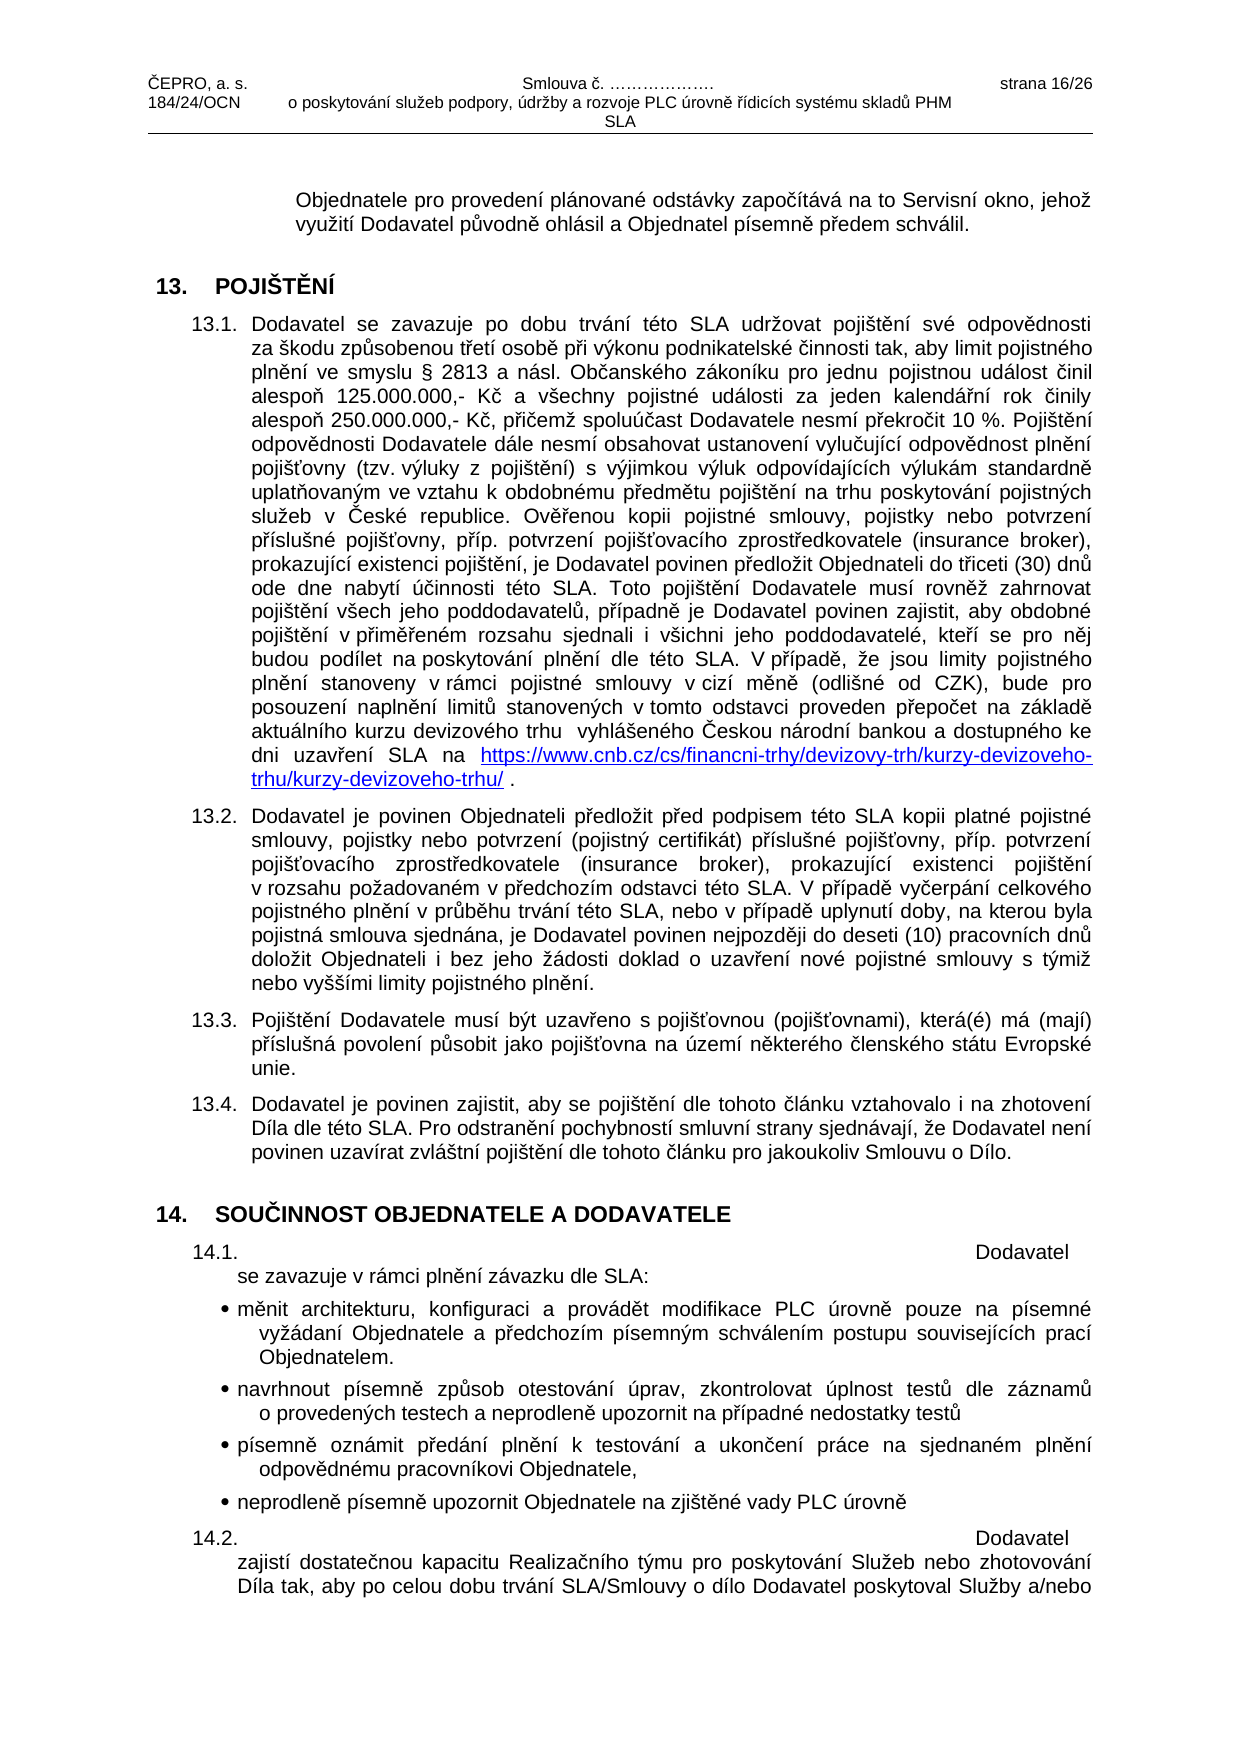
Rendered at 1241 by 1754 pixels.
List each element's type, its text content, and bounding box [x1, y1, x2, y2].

text Dodavatel se zavazuje po dobu trvání této SLA udržovat pojištění své odpovědnosti za škodu způsobenou třetí osobě při výkonu podnikatelské činnosti tak, aby limit pojistného plnění ve smyslu § 2813 a násl. Občanského zákoníku pro jednu pojistnou událost činil alespoň 125.000.000,- Kč a všechny pojistné události za jeden kalendářní rok činily alespoň 250.000.000,- Kč, přičemž spoluúčast Dodavatele nesmí překročit 10 %. Pojištění odpovědnosti Dodavatele dále nesmí obsahovat ustanovení vylučující odpovědnost plnění pojišťovny (tzv. výluky z pojištění) s výjimkou výluk odpovídajících výlukám standardně uplatňovaným ve vztahu k obdobnému předmětu pojištění na trhu poskytování pojistných služeb v České republice. Ověřenou kopii pojistné smlouvy, pojistky nebo potvrzení příslušné pojišťovny, příp. potvrzení pojišťovacího zprostředkovatele (insurance broker), prokazující existenci pojištění, je Dodavatel povinen předložit Objednateli do třiceti (30) dnů ode dne nabytí účinnosti této SLA. Toto pojištění Dodavatele musí rovněž zahrnovat pojištění všech jeho poddodavatelů, případně je Dodavatel povinen zajistit, aby obdobné pojištění v přiměřeném rozsahu sjednali i všichni jeho poddodavatelé, kteří se pro něj budou podílet na poskytování plnění dle této SLA. V případě, že jsou limity pojistného plnění stanoveny v rámci pojistné smlouvy v cizí měně (odlišné od CZK), bude pro posouzení naplnění limitů stanovených v tomto odstavci proveden přepočet na základě aktuálního kurzu devizového trhu vyhlášeného Českou národní bankou a dostupného ke dni uzavření SLA na https://www.cnb.cz/cs/financni-trhy/devizovy-trh/kurzy-devizoveho-trhu/kurzy-devizoveho-trhu/ . [191, 312, 1093, 791]
text Pojištění Dodavatele musí být uzavřeno s pojišťovnou (pojišťovnami), která(é) má (mají) příslušná povolení působit jako pojišťovna na území některého členského státu Evropské unie. [191, 1008, 1093, 1079]
text Dodavatel se zavazuje v rámci plnění závazku dle SLA: [192, 1240, 1093, 1288]
text Dodavatel je povinen zajistit, aby se pojištění dle tohoto článku vztahovalo i na zhotovení Díla dle této SLA. Pro odstranění pochybností smluvní strany sjednávají, že Dodavatel není povinen uzavírat zvláštní pojištění dle tohoto článku pro jakoukoliv Smlouvu o Dílo. [191, 1092, 1093, 1164]
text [192, 1526, 1093, 1598]
list navrhnout písemně způsob otestování úprav, zkontrolovat úplnost testů dle záznamů o provedených testech a neprodleně upozornit na případné nedostatky testů [221, 1377, 1093, 1425]
subtitle SOUČINNOST OBJEDNATELE A DODAVATELE [156, 1201, 1093, 1228]
subtitle POJIŠTĚNÍ [156, 273, 1093, 299]
list neprodleně písemně upozornit Objednatele na zjištěné vady PLC úrovně [221, 1489, 1093, 1513]
list písemně oznámit předání plnění k testování a ukončení práce na sjednaném plnění odpovědnému pracovníkovi Objednatele, [221, 1433, 1093, 1481]
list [223, 187, 1093, 235]
text Dodavatel je povinen Objednateli předložit před podpisem této SLA kopii platné pojistné smlouvy, pojistky nebo potvrzení (pojistný certifikát) příslušné pojišťovny, příp. potvrzení pojišťovacího zprostředkovatele (insurance broker), prokazující existenci pojištění v rozsahu požadovaném v předchozím odstavci této SLA. V případě vyčerpání celkového pojistného plnění v průběhu trvání této SLA, nebo v případě uplynutí doby, na kterou byla pojistná smlouva sjednána, je Dodavatel povinen nejpozději do deseti (10) pracovních dnů doložit Objednateli i bez jeho žádosti doklad o uzavření nové pojistné smlouvy s týmiž nebo vyššími limity pojistného plnění. [191, 803, 1093, 995]
list měnit architekturu, konfiguraci a provádět modifikace PLC úrovně pouze na písemné vyžádaní Objednatele a předchozím písemným schválením postupu souvisejících prací Objednatelem. [221, 1296, 1093, 1368]
